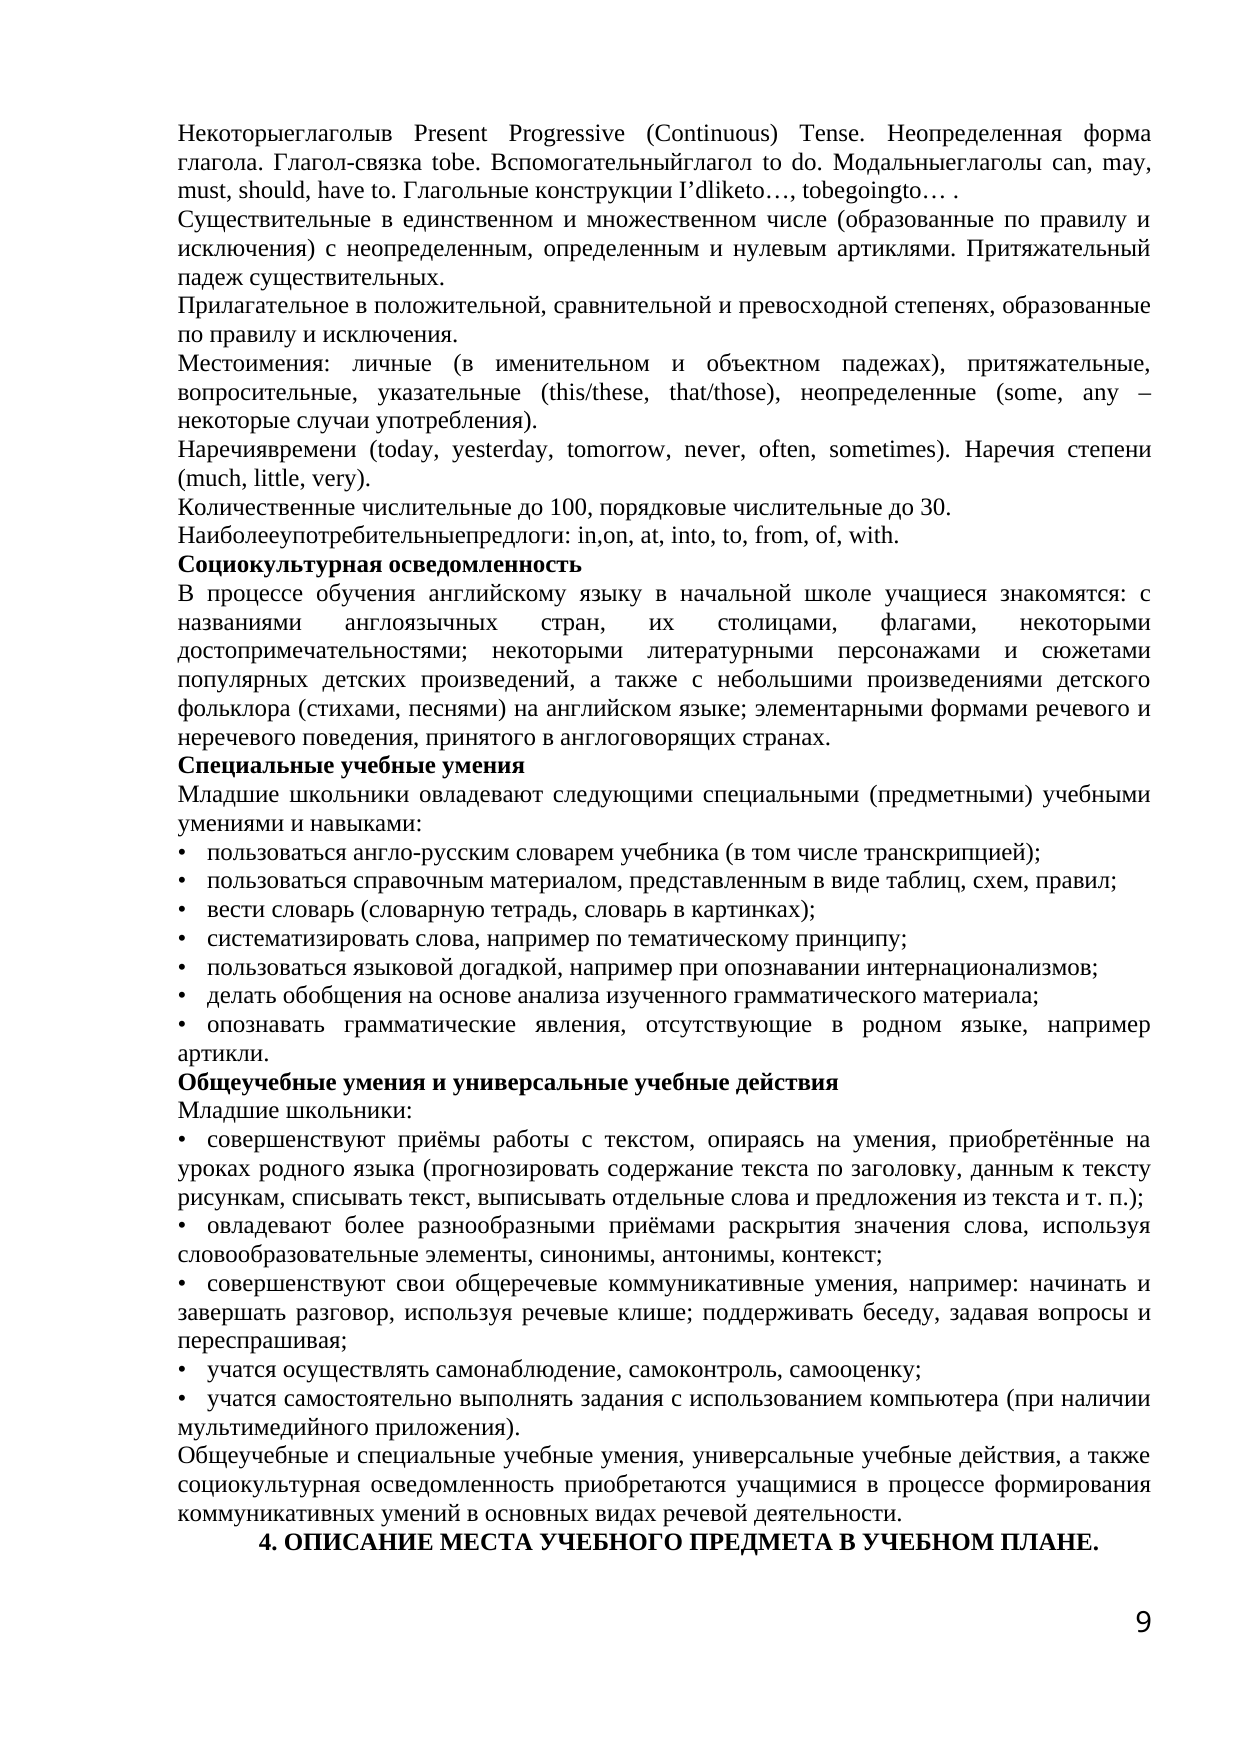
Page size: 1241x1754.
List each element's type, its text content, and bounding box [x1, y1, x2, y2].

text 4. ОПИСАНИЕ МЕСТА УЧЕБНОГО ПРЕДМЕТА В УЧЕБНОМ ПЛАНЕ. [177, 1527, 1152, 1556]
text Младшие школьники овладевают следующими специальными (предметными) учебными умениями и навыками: [177, 779, 1152, 837]
text • совершенствуют свои общеречевые коммуникативные умения, например: начинать и завершать разговор, используя речевые клише; поддерживать беседу, задавая вопросы и переспрашивая; [177, 1268, 1152, 1354]
text • пользоваться англо-русским словарем учебника (в том числе транскрипцией); [177, 837, 1152, 866]
text • делать обобщения на основе анализа изученного грамматического материала; [177, 981, 1152, 1009]
text Некоторыеглаголыв Present Progressive (Continuous) Tense. Неопределенная форма глагола. Глагол-связка tobe. Вспомогательныйглагол to do. Модальныеглаголы can, may, must, should, have to. Глагольные конструкции I’dliketo…, tobegoingto… . [177, 118, 1152, 204]
text • учатся самостоятельно выполнять задания с использованием компьютера (при наличии мультимедийного приложения). [177, 1383, 1152, 1441]
text Местоимения: личные (в именительном и объектном падежах), притяжательные, вопросительные, указательные (this/these, that/those), неопределенные (some, any – некоторые случаи употребления). [177, 348, 1152, 434]
text • пользоваться языковой догадкой, например при опознавании интернационализмов; [177, 952, 1152, 981]
text • систематизировать слова, например по тематическому принципу; [177, 923, 1152, 952]
text Наречиявремени (today, yesterday, tomorrow, never, often, sometimes). Наречия степени (much, little, very). [177, 434, 1152, 492]
text Общеучебные умения и универсальные учебные действия [177, 1067, 1152, 1096]
text Социокультурная осведомленность [177, 549, 1152, 578]
text Наиболееупотребительныепредлоги: in,on, at, into, to, from, of, with. [177, 521, 1152, 549]
text • опознавать грамматические явления, отсутствующие в родном языке, например артикли. [177, 1009, 1152, 1067]
text Специальные учебные умения [177, 751, 1152, 779]
text • учатся осуществлять самонаблюдение, самоконтроль, самооценку; [177, 1354, 1152, 1383]
text • пользоваться справочным материалом, представленным в виде таблиц, схем, правил; [177, 866, 1152, 894]
text • совершенствуют приёмы работы с текстом, опираясь на умения, приобретённые на уроках родного языка (прогнозировать содержание текста по заголовку, данным к тексту рисункам, списывать текст, выписывать отдельные слова и предложения из текста и т. п.); [177, 1124, 1152, 1211]
text Существительные в единственном и множественном числе (образованные по правилу и исключения) с неопределенным, определенным и нулевым артиклями. Притяжательный падеж существительных. [177, 204, 1152, 291]
text Общеучебные и специальные учебные умения, универсальные учебные действия, а также социокультурная осведомленность приобретаются учащимися в процессе формирования коммуникативных умений в основных видах речевой деятельности. [177, 1441, 1152, 1527]
text Количественные числительные до 100, порядковые числительные до 30. [177, 492, 1152, 521]
text • овладевают более разнообразными приёмами раскрытия значения слова, используя словообразовательные элементы, синонимы, антонимы, контекст; [177, 1211, 1152, 1268]
text В процессе обучения английскому языку в начальной школе учащиеся знакомятся: с названиями англоязычных стран, их столицами, флагами, некоторыми достопримечательностями; некоторыми литературными персонажами и сюжетами популярных детских произведений, а также с небольшими произведениями детского фольклора (стихами, песнями) на английском языке; элементарными формами речевого и неречевого поведения, принятого в англоговорящих странах. [177, 578, 1152, 751]
text • вести словарь (словарную тетрадь, словарь в картинках); [177, 894, 1152, 923]
text Младшие школьники: [177, 1096, 1152, 1124]
text Прилагательное в положительной, сравнительной и превосходной степенях, образованные по правилу и исключения. [177, 291, 1152, 348]
